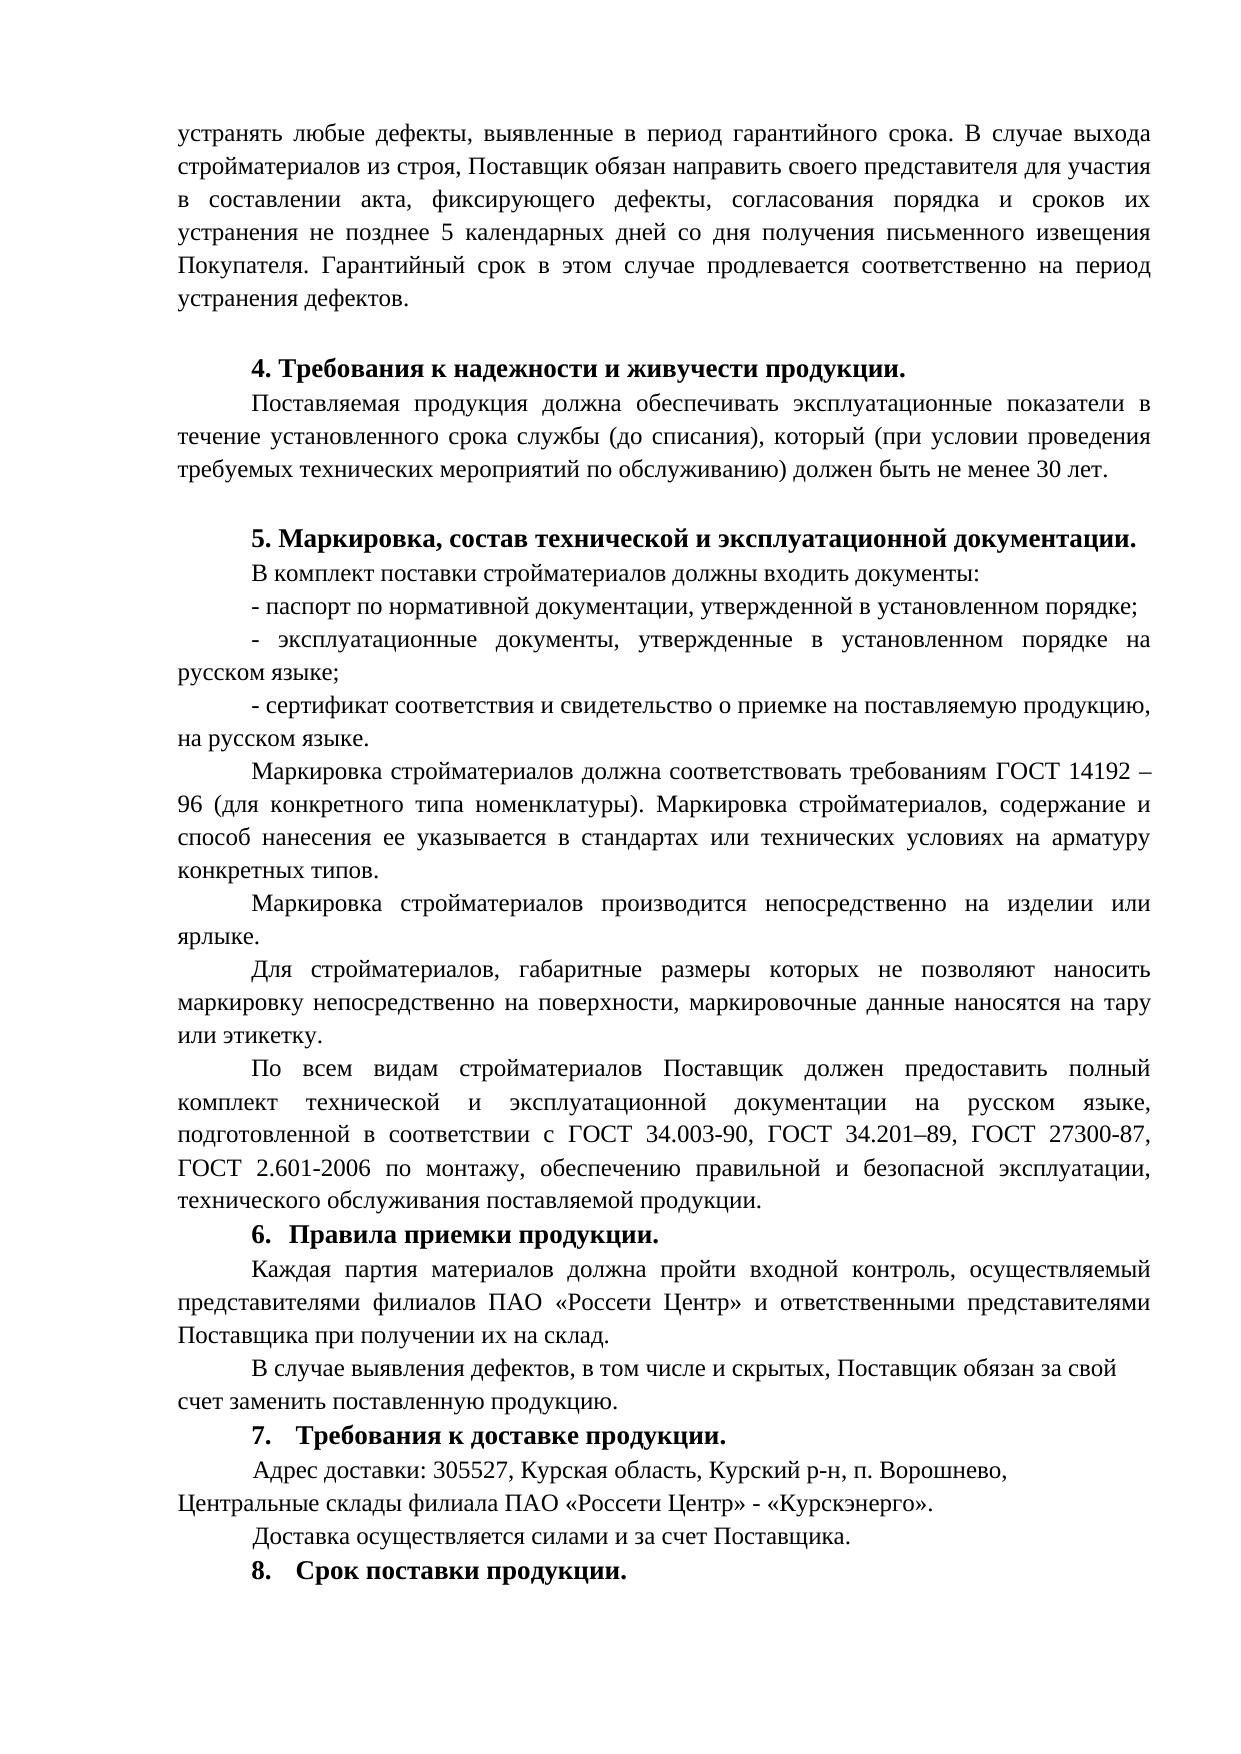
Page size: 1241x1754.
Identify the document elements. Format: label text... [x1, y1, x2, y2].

text В комплект поставки стройматериалов должны входить документы: [177, 558, 1152, 587]
list В случае выявления дефектов, в том числе и скрытых, Поставщик обязан за свой счет заменить поставленную продукцию. [177, 1353, 1152, 1415]
text 5. Маркировка, состав технической и эксплуатационной документации. [177, 522, 1152, 554]
list - сертификат соответствия и свидетельство о приемке на поставляемую продукцию, на русском языке. [177, 690, 1152, 752]
list Адрес доставки: 305527, Курская область, Курский р-н, п. Ворошнево, Центральные склады филиала ПАО «Россети Центр» - «Курскэнерго». [177, 1455, 1152, 1517]
list Маркировка стройматериалов производится непосредственно на изделии или ярлыке. [177, 888, 1152, 950]
list Доставка осуществляется силами и за счет Поставщика. [177, 1521, 1152, 1550]
list Для стройматериалов, габаритные размеры которых не позволяют наносить маркировку непосредственно на поверхности, маркировочные данные наносятся на тару или этикетку. [177, 954, 1152, 1049]
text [177, 118, 1152, 312]
text - паспорт по нормативной документации, утвержденной в установленном порядке; [177, 591, 1152, 620]
list Правила приемки продукции. [251, 1219, 1152, 1250]
text 4. Требования к надежности и живучести продукции. [177, 352, 1152, 383]
text - эксплуатационные документы, утвержденные в установленном порядке на русском языке; [177, 624, 1152, 686]
list По всем видам стройматериалов Поставщик должен предоставить полный комплект технической и эксплуатационной документации на русском языке, подготовленной в соответствии с ГОСТ 34.003-90, ГОСТ 34.201–89, ГОСТ 27300-87, ГОСТ 2.601-2006 по монтажу, обеспечению правильной и безопасной эксплуатации, технического обслуживания поставляемой продукции. [177, 1053, 1152, 1214]
list Маркировка стройматериалов должна соответствовать требованиям ГОСТ 14192 – 96 (для конкретного типа номенклатуры). Маркировка стройматериалов, содержание и способ нанесения ее указывается в стандартах или технических условиях на арматуру конкретных типов. [177, 756, 1152, 884]
text Каждая партия материалов должна пройти входной контроль, осуществляемый представителями филиалов ПАО «Россети Центр» и ответственными представителями Поставщика при получении их на склад. [177, 1254, 1152, 1349]
list Требования к доставке продукции. [251, 1419, 1152, 1451]
list Срок поставки продукции. [251, 1554, 1152, 1585]
text Поставляемая продукция должна обеспечивать эксплуатационные показатели в течение установленного срока службы (до списания), который (при условии проведения требуемых технических мероприятий по обслуживанию) должен быть не менее 30 лет. [177, 388, 1152, 482]
